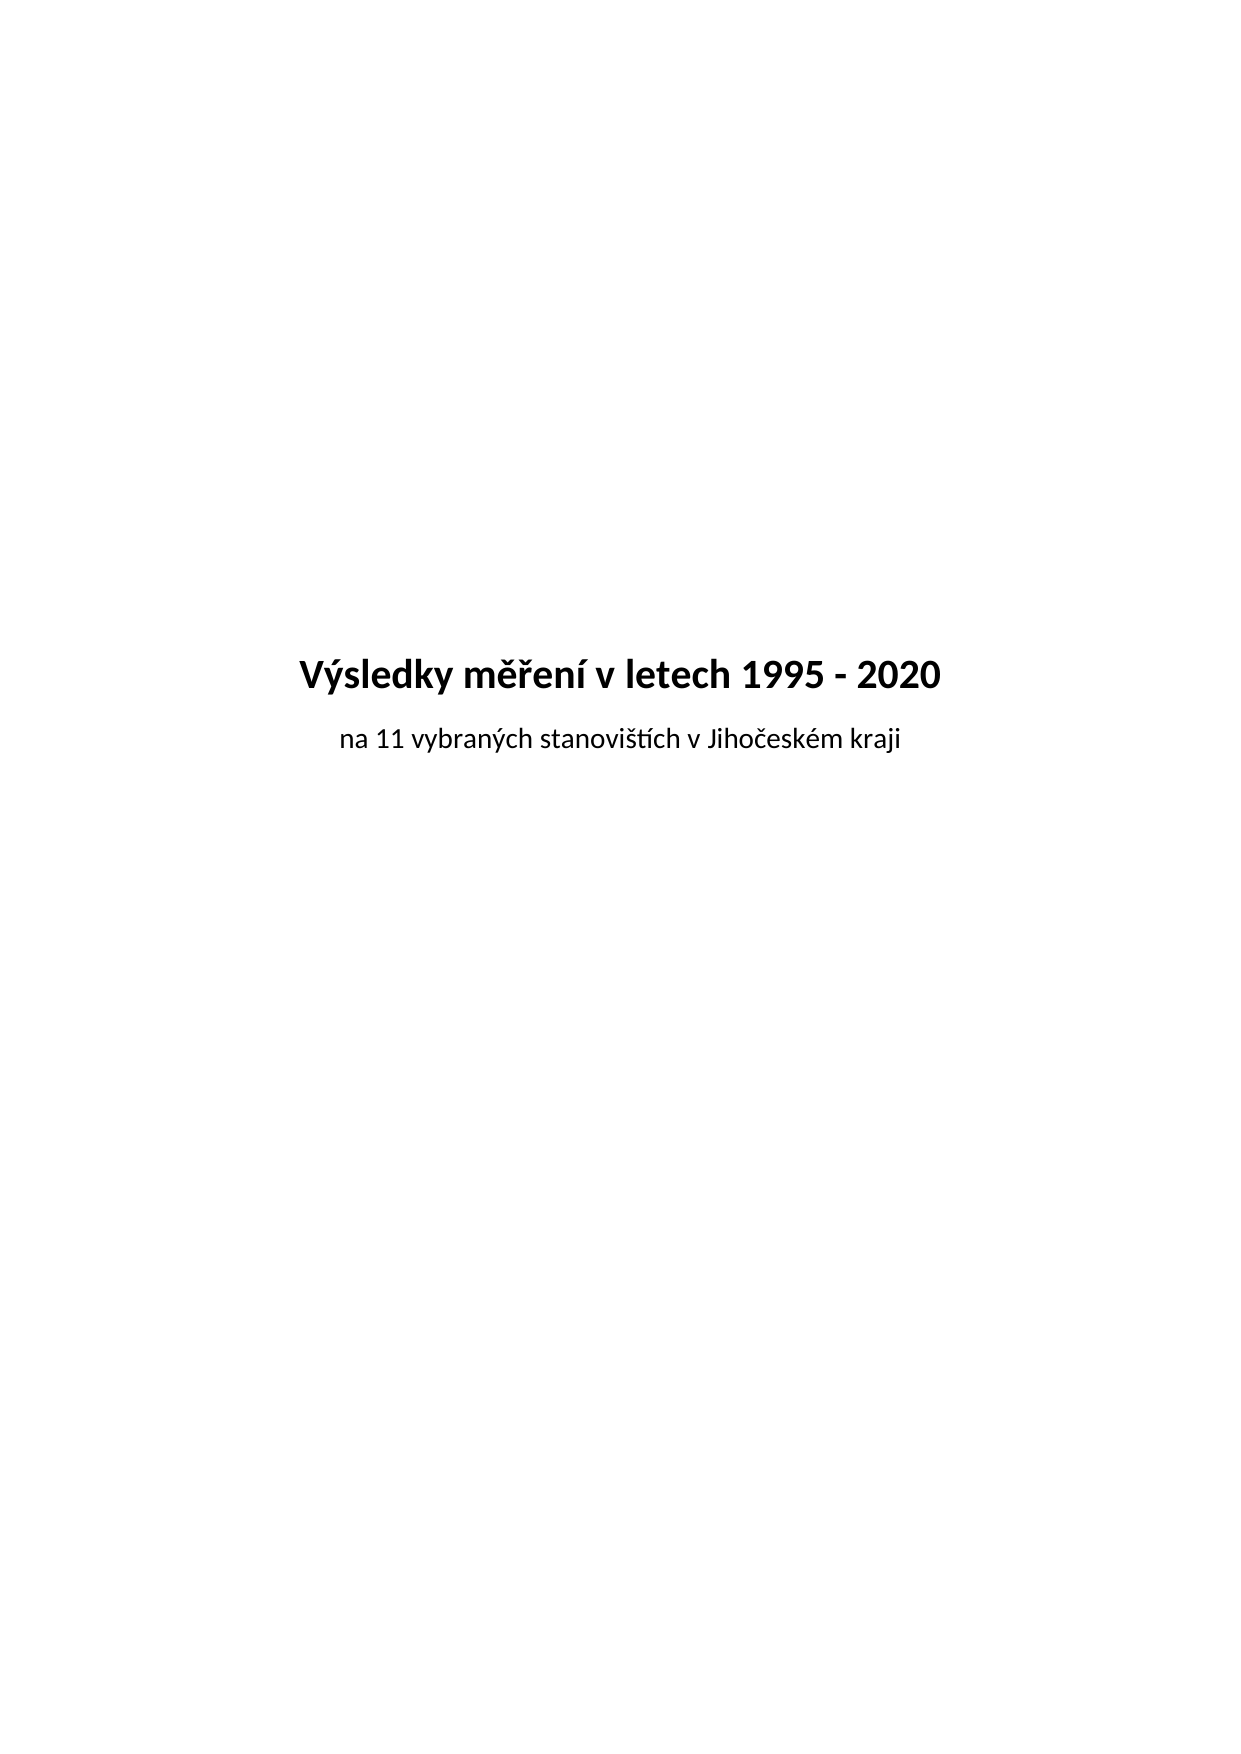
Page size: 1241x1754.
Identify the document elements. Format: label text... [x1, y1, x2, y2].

text na 11 vybraných stanovištích v Jihočeském kraji [148, 720, 1093, 756]
text Výsledky měření v letech 1995 - 2020 [148, 648, 1093, 699]
